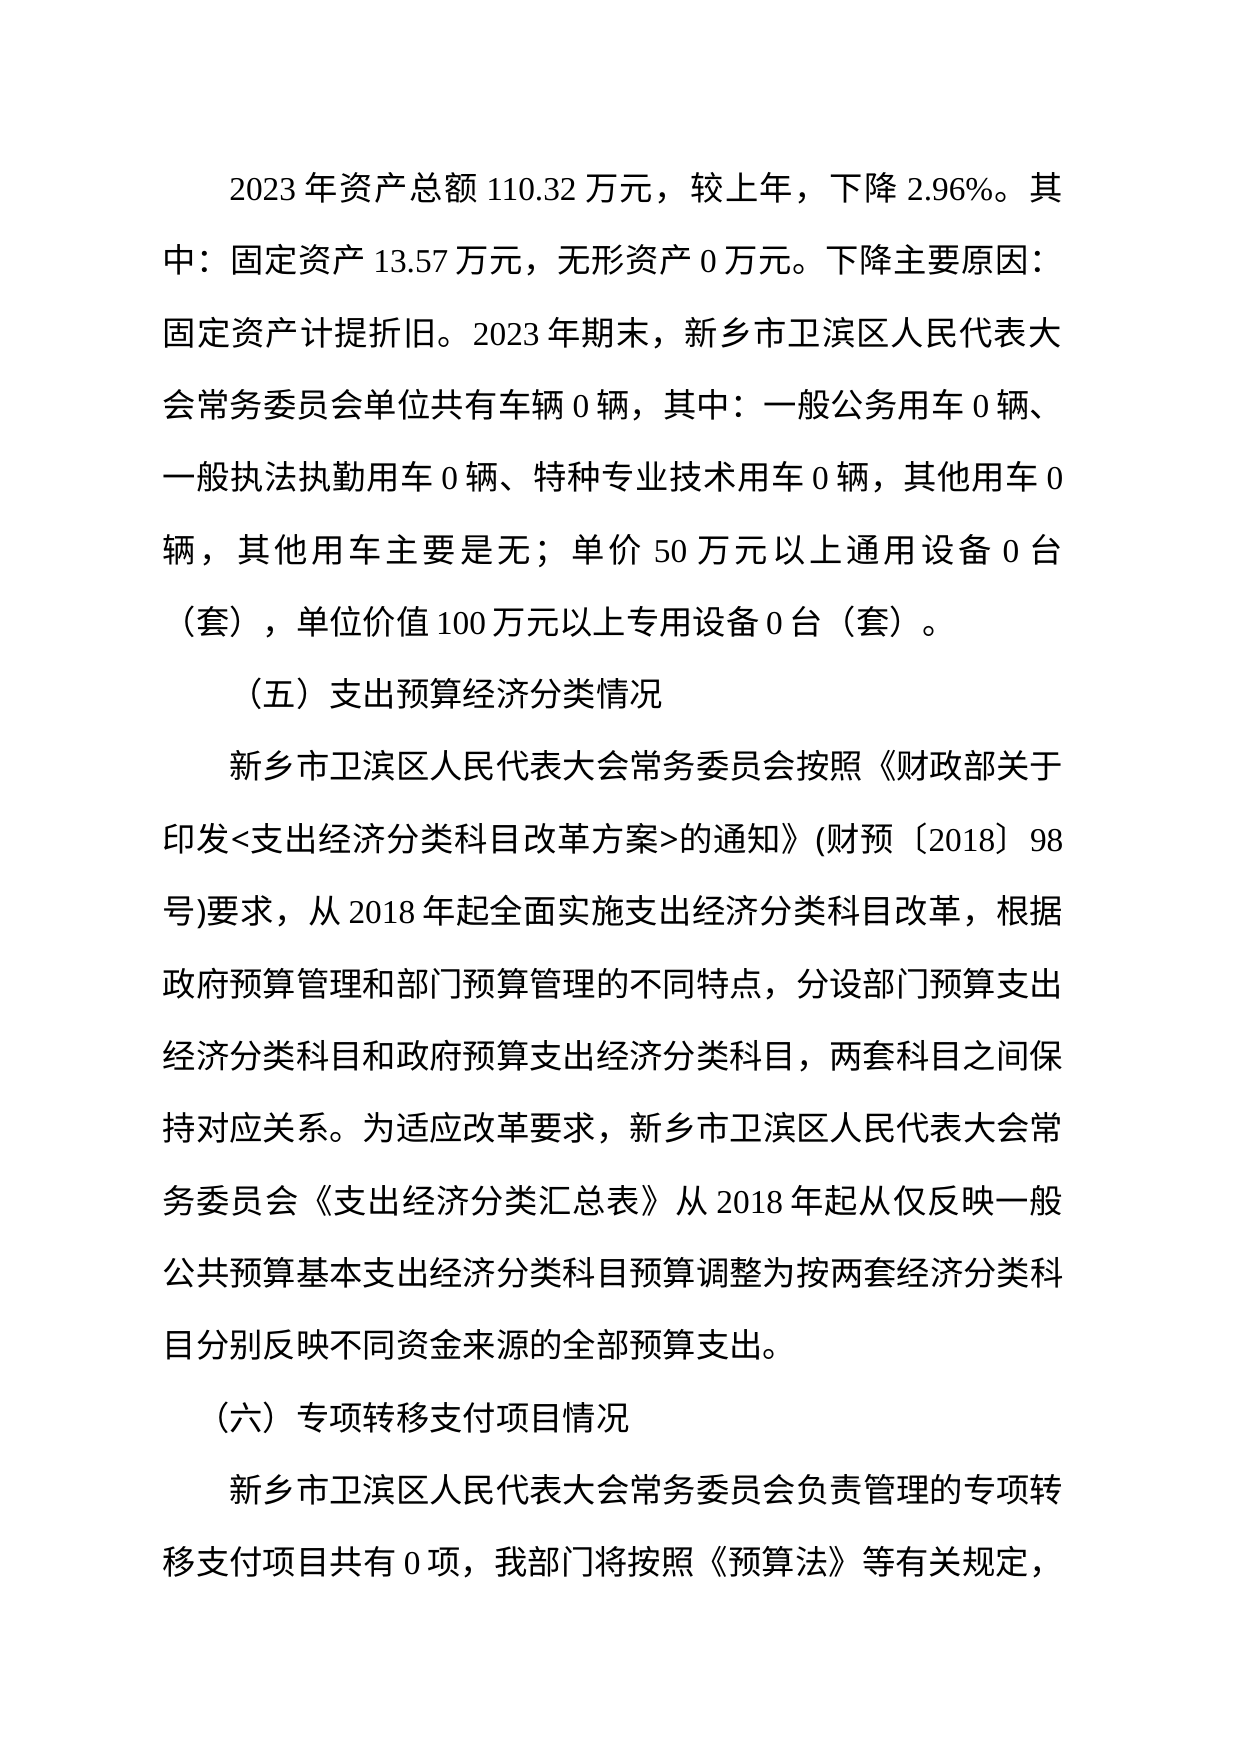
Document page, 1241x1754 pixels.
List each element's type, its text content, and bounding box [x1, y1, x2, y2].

text 新乡市卫滨区人民代表大会常务委员会按照《财政部关于印发<支出经济分类科目改革方案>的通知》(财预〔2018〕98号)要求，从2018年起全面实施支出经济分类科目改革，根据政府预算管理和部门预算管理的不同特点，分设部门预算支出经济分类科目和政府预算支出经济分类科目，两套科目之间保持对应关系。为适应改革要求，新乡市卫滨区人民代表大会常务委员会《支出经济分类汇总表》从2018年起从仅反映一般公共预算基本支出经济分类科目预算调整为按两套经济分类科目分别反映不同资金来源的全部预算支出。 [162, 740, 1063, 1367]
text （五）支出预算经济分类情况 [162, 668, 1063, 716]
list （六）专项转移支付项目情况 [162, 1391, 1063, 1439]
text 2023年资产总额110.32万元，较上年，下降2.96%。其中：固定资产13.57万元，无形资产0万元。下降主要原因：固定资产计提折旧。2023年期末，新乡市卫滨区人民代表大会常务委员会单位共有车辆0辆，其中：一般公务用车0辆、一般执法执勤用车0辆、特种专业技术用车0辆，其他用车0辆，其他用车主要是无；单价50万元以上通用设备0台（套），单位价值100万元以上专用设备0台（套）。 [162, 162, 1063, 644]
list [162, 1464, 1063, 1584]
